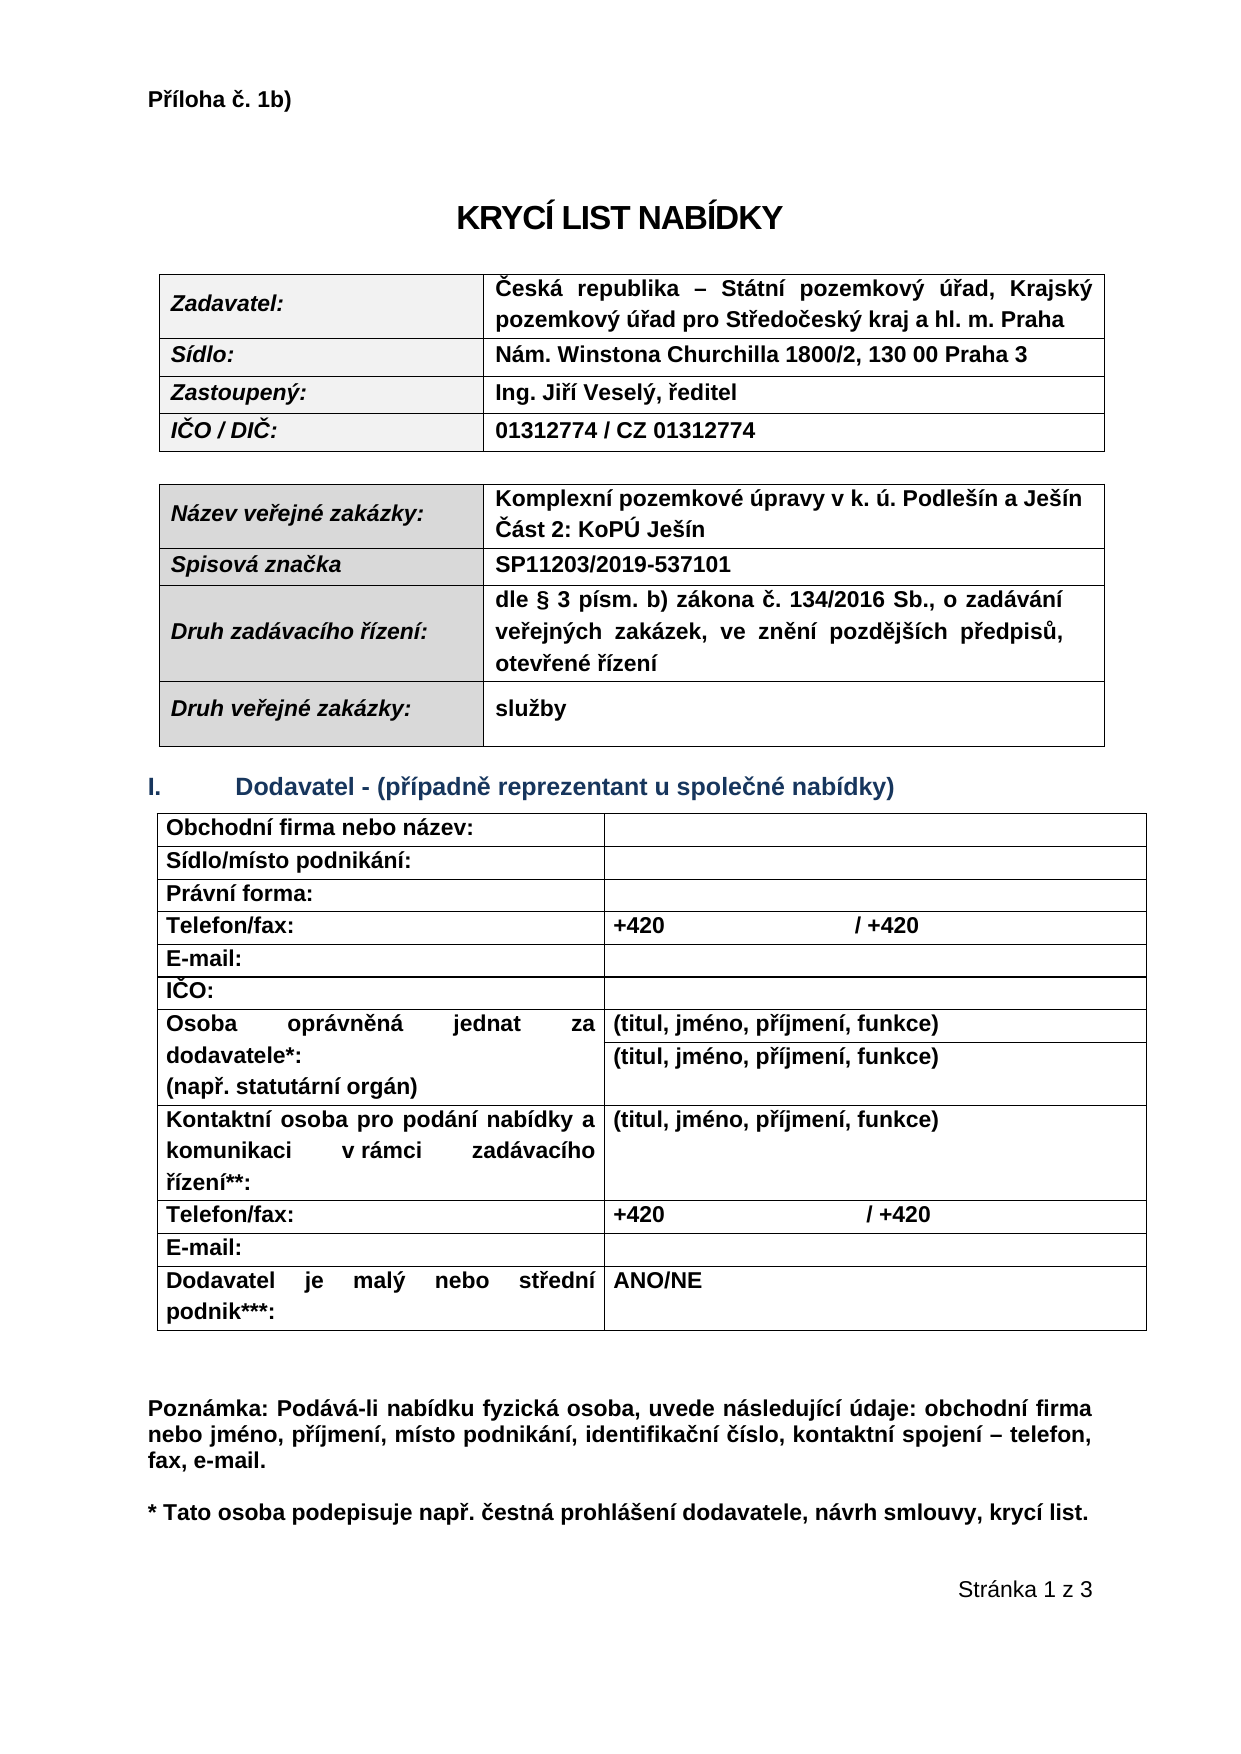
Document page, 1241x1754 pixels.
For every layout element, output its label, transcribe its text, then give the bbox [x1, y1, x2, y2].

table_cell dle § 3 písm. b) zákona č. 134/2016 Sb., o zadávání veřejných zakázek, ve znění pozdějších předpisů, otevřené řízení [484, 586, 1104, 681]
table_cell Telefon/fax: [158, 1201, 604, 1233]
table_cell Spisová značka [160, 549, 483, 585]
table_cell služby [484, 682, 1104, 746]
table_header Komplexní pozemkové úpravy v k. ú. Podlešín a Ješín Část 2: KoPÚ Ješín [484, 485, 1104, 548]
table_cell Kontaktní osoba pro podání nabídky a komunikaci v rámci zadávacího řízení**: [158, 1106, 604, 1200]
table_cell [605, 880, 1146, 911]
table_cell (titul, jméno, příjmení, funkce) [605, 1043, 1146, 1105]
table_cell [605, 978, 1146, 1009]
table_header Zadavatel: [160, 275, 483, 338]
text * Tato osoba podepisuje např. čestná prohlášení dodavatele, návrh smlouvy, krycí list. [148, 1499, 1093, 1525]
table_cell SP11203/2019-537101 [484, 549, 1104, 585]
table_cell Sídlo/místo podnikání: [158, 847, 604, 878]
text Poznámka: Podává-li nabídku fyzická osoba, uvede následující údaje: obchodní firma nebo jméno, příjmení, místo podnikání, identifikační číslo, kontaktní spojení – telefon, fax, e-mail. [148, 1395, 1093, 1474]
table_cell Druh zadávacího řízení: [160, 586, 483, 681]
table_cell ANO/NE [605, 1267, 1146, 1330]
table_cell Nám. Winstona Churchilla 1800/2, 130 00 Praha 3 [484, 339, 1104, 376]
table_cell E-mail: [158, 945, 604, 976]
table_header Obchodní firma nebo název: [158, 814, 604, 846]
table_cell IČO: [158, 978, 604, 1009]
table_cell E-mail: [158, 1234, 604, 1266]
table_cell [605, 1234, 1146, 1266]
table_cell 01312774 / CZ 01312774 [484, 414, 1104, 451]
table_cell Osoba oprávněná jednat za dodavatele*: (např. statutární orgán) [158, 1010, 604, 1105]
table_cell Zastoupený: [160, 377, 483, 413]
table_cell +420 / +420 [605, 1201, 1146, 1233]
table_cell +420 / +420 [605, 912, 1146, 944]
table_header Česká republika – Státní pozemkový úřad, Krajský pozemkový úřad pro Středočeský kraj a hl. m. Praha [484, 275, 1104, 338]
table_cell IČO / DIČ: [160, 414, 483, 451]
title Krycí list nabídky [148, 198, 1093, 236]
table_cell Telefon/fax: [158, 912, 604, 944]
table_cell [605, 945, 1146, 976]
table_header Název veřejné zakázky: [160, 485, 483, 548]
table_cell (titul, jméno, příjmení, funkce) [605, 1106, 1146, 1200]
table_cell Ing. Jiří Veselý, ředitel [484, 377, 1104, 413]
table_cell Právní forma: [158, 880, 604, 911]
table_header [605, 814, 1146, 846]
table_cell Druh veřejné zakázky: [160, 682, 483, 746]
table_cell [605, 847, 1146, 878]
table_cell Sídlo: [160, 339, 483, 376]
subtitle Dodavatel - (případně reprezentant u společné nabídky) [148, 772, 1093, 801]
table_cell Dodavatel je malý nebo střední podnik***: [158, 1267, 604, 1330]
table_cell (titul, jméno, příjmení, funkce) [605, 1010, 1146, 1042]
